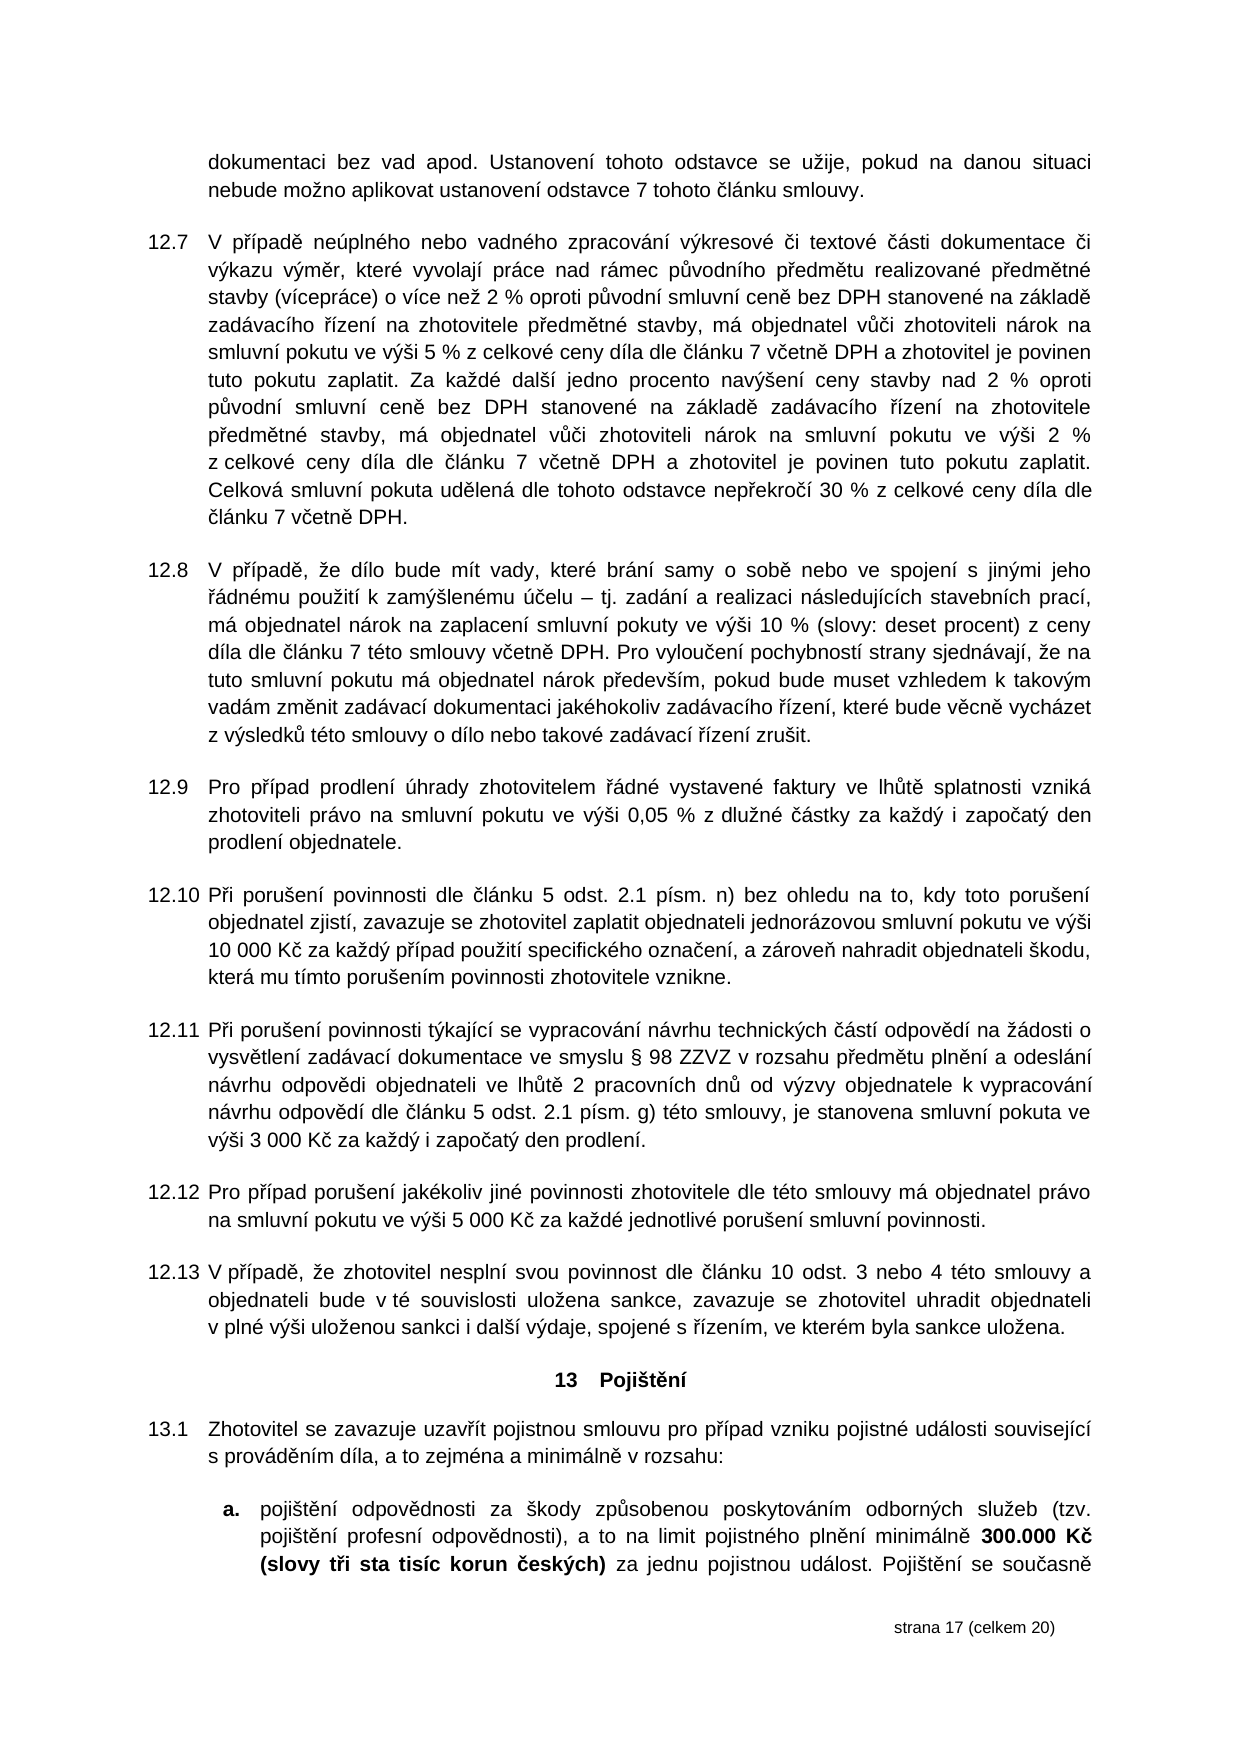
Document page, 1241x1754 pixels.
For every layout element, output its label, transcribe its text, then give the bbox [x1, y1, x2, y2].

subtitle V případě neúplného nebo vadného zpracování výkresové či textové části dokumentace či výkazu výměr, které vyvolají práce nad rámec původního předmětu realizované předmětné stavby (vícepráce) o více než 2 % oproti původní smluvní ceně bez DPH stanovené na základě zadávacího řízení na zhotovitele předmětné stavby, má objednatel vůči zhotoviteli nárok na smluvní pokutu ve výši 5 % z celkové ceny díla dle článku 7 včetně DPH a zhotovitel je povinen tuto pokutu zaplatit. Za každé další jedno procento navýšení ceny stavby nad 2 % oproti původní smluvní ceně bez DPH stanovené na základě zadávacího řízení na zhotovitele předmětné stavby, má objednatel vůči zhotoviteli nárok na smluvní pokutu ve výši 2 % z celkové ceny díla dle článku 7 včetně DPH a zhotovitel je povinen tuto pokutu zaplatit. Celková smluvní pokuta udělená dle tohoto odstavce nepřekročí 30 % z celkové ceny díla dle článku 7 včetně DPH. [148, 230, 1092, 529]
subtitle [148, 150, 1092, 201]
subtitle V případě, že zhotovitel nesplní svou povinnost dle článku 10 odst. 3 nebo 4 této smlouvy a objednateli bude v té souvislosti uložena sankce, zavazuje se zhotovitel uhradit objednateli v plné výši uloženou sankci i další výdaje, spojené s řízením, ve kterém byla sankce uložena. [148, 1260, 1092, 1339]
subtitle Pro případ porušení jakékoliv jiné povinnosti zhotovitele dle této smlouvy má objednatel právo na smluvní pokutu ve výši 5 000 Kč za každé jednotlivé porušení smluvní povinnosti. [148, 1180, 1092, 1231]
subtitle Pojištění [148, 1367, 1092, 1391]
subtitle Při porušení povinnosti týkající se vypracování návrhu technických částí odpovědí na žádosti o vysvětlení zadávací dokumentace ve smyslu § 98 ZZVZ v rozsahu předmětu plnění a odeslání návrhu odpovědi objednateli ve lhůtě 2 pracovních dnů od výzvy objednatele k vypracování návrhu odpovědí dle článku 5 odst. 2.1 písm. g) této smlouvy, je stanovena smluvní pokuta ve výši 3 000 Kč za každý i započatý den prodlení. [148, 1017, 1092, 1151]
subtitle Při porušení povinnosti dle článku 5 odst. 2.1 písm. n) bez ohledu na to, kdy toto porušení objednatel zjistí, zavazuje se zhotovitel zaplatit objednateli jednorázovou smluvní pokutu ve výši 10 000 Kč za každý případ použití specifického označení, a zároveň nahradit objednateli škodu, která mu tímto porušením povinnosti zhotovitele vznikne. [148, 882, 1092, 989]
subtitle V případě, že dílo bude mít vady, které brání samy o sobě nebo ve spojení s jinými jeho řádnému použití k zamýšlenému účelu – tj. zadání a realizaci následujících stavebních prací, má objednatel nárok na zaplacení smluvní pokuty ve výši 10 % (slovy: deset procent) z ceny díla dle článku 7 této smlouvy včetně DPH. Pro vyloučení pochybností strany sjednávají, že na tuto smluvní pokutu má objednatel nárok především, pokud bude muset vzhledem k takovým vadám změnit zadávací dokumentaci jakéhokoliv zadávacího řízení, které bude věcně vycházet z výsledků této smlouvy o dílo nebo takové zadávací řízení zrušit. [148, 557, 1092, 746]
subtitle Zhotovitel se zavazuje uzavřít pojistnou smlouvu pro případ vzniku pojistné události související s prováděním díla, a to zejména a minimálně v rozsahu: [148, 1416, 1092, 1468]
subtitle Pro případ prodlení úhrady zhotovitelem řádné vystavené faktury ve lhůtě splatnosti vzniká zhotoviteli právo na smluvní pokutu ve výši 0,05 % z dlužné částky za každý i započatý den prodlení objednatele. [148, 775, 1092, 854]
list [223, 1496, 1092, 1575]
